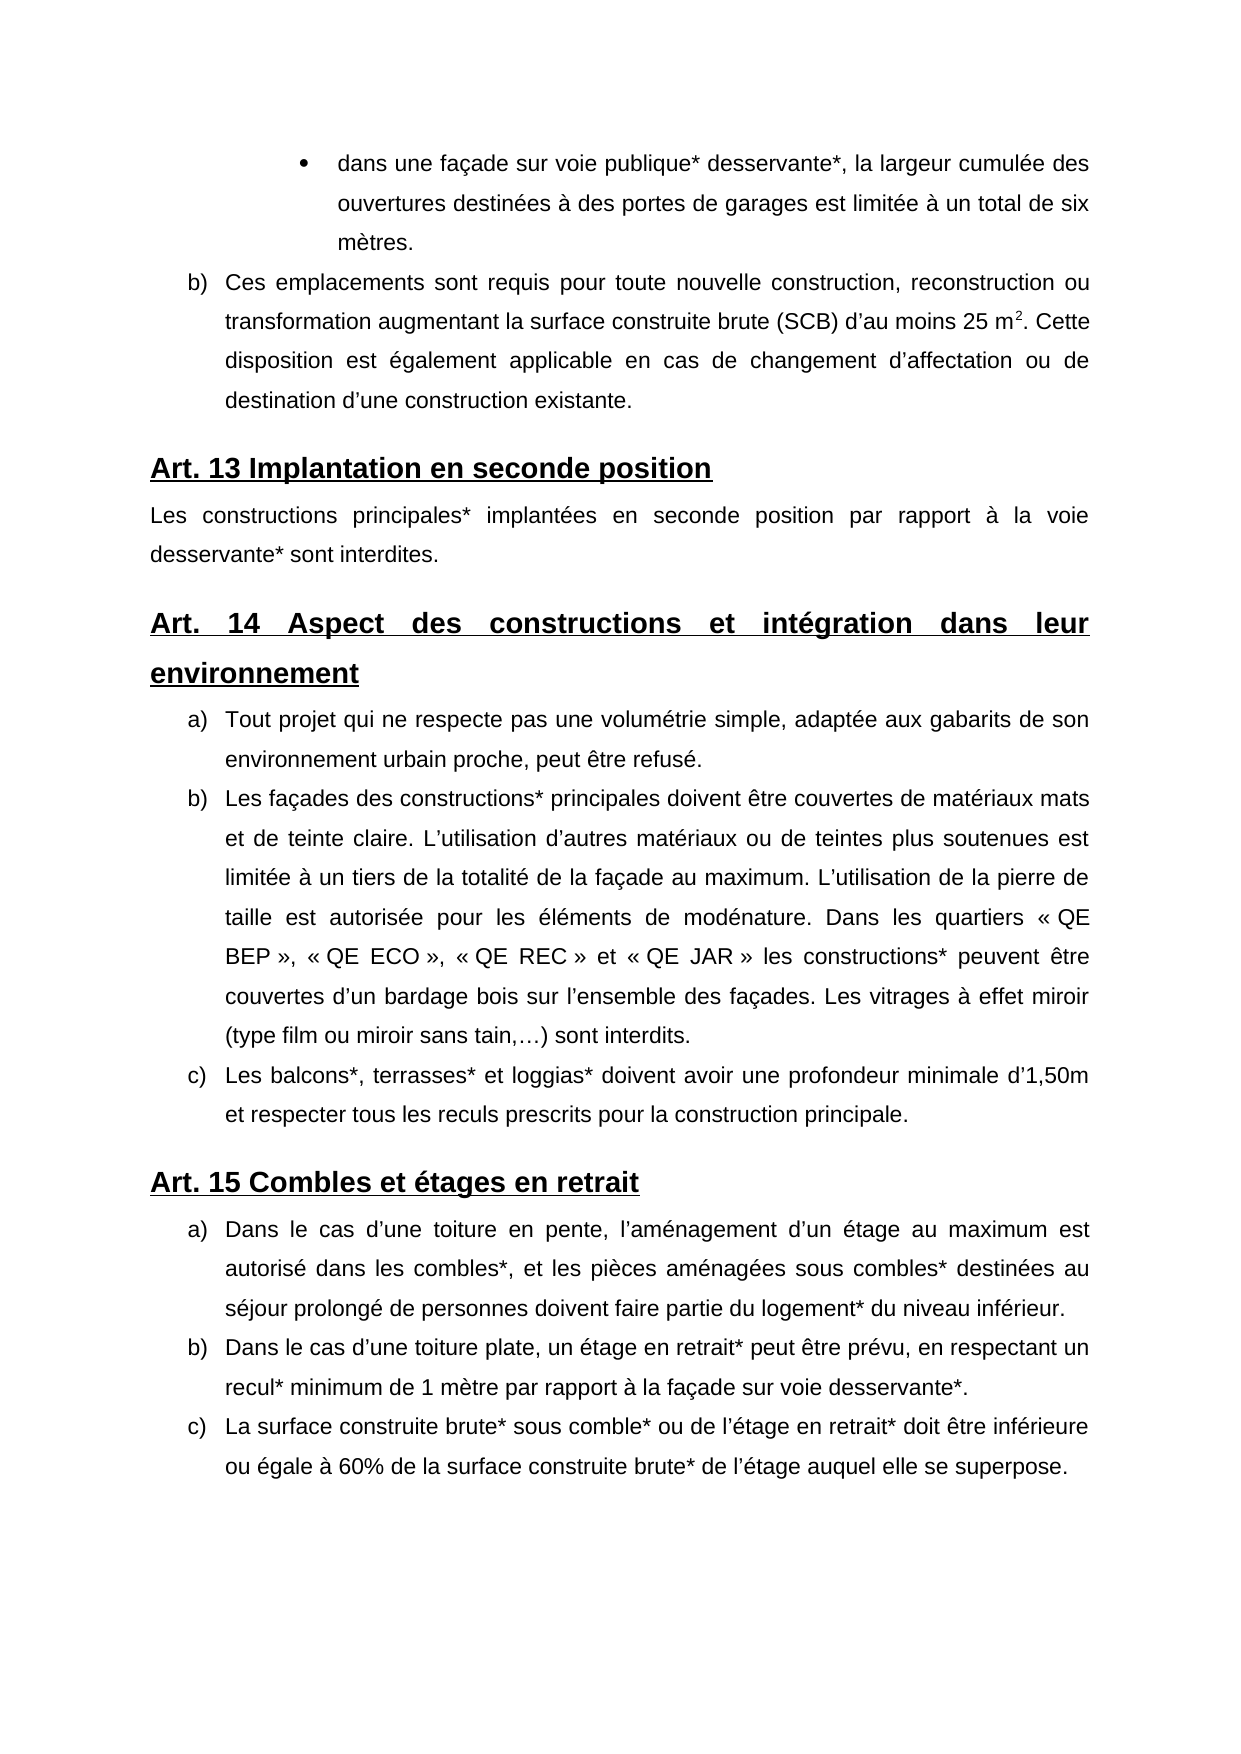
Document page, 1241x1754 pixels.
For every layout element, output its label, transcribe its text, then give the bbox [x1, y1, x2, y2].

list La surface construite brute* sous comble* ou de l’étage en retrait* doit être inférieure ou égale à 60% de la surface construite brute* de l’étage auquel elle se superpose. [187, 1413, 1090, 1479]
list Dans le cas d’une toiture en pente, l’aménagement d’un étage au maximum est autorisé dans les combles*, et les pièces aménagées sous combles* destinées au séjour prolongé de personnes doivent faire partie du logement* du niveau inférieur. [187, 1216, 1090, 1321]
list Dans le cas d’une toiture plate, un étage en retrait* peut être prévu, en respectant un recul* minimum de 1 mètre par rapport à la façade sur voie desservante*. [187, 1334, 1090, 1400]
list Tout projet qui ne respecte pas une volumétrie simple, adaptée aux gabarits de son environnement urbain proche, peut être refusé. [187, 706, 1090, 772]
list Les façades des constructions* principales doivent être couvertes de matériaux mats et de teinte claire. L’utilisation d’autres matériaux ou de teintes plus soutenues est limitée à un tiers de la totalité de la façade au maximum. L’utilisation de la pierre de taille est autorisée pour les éléments de modénature. Dans les quartiers « QE BEP », « QE ECO », « QE REC » et « QE JAR » les constructions* peuvent être couvertes d’un bardage bois sur l’ensemble des façades. Les vitrages à effet miroir (type film ou miroir sans tain,…) sont interdits. [187, 785, 1090, 1048]
list Les balcons*, terrasses* et loggias* doivent avoir une profondeur minimale d’1,50m et respecter tous les reculs prescrits pour la construction principale. [187, 1062, 1090, 1127]
text Les constructions principales* implantées en seconde position par rapport à la voie desservante* sont interdites. [150, 502, 1090, 567]
subtitle Art. 13 Implantation en seconde position [150, 451, 1090, 485]
subtitle Art. 14 Aspect des constructions et intégration dans leur environnement [150, 606, 1090, 635]
list dans une façade sur voie publique* desservante*, la largeur cumulée des ouvertures destinées à des portes de garages est limitée à un total de six mètres. [300, 150, 1090, 255]
list Ces emplacements sont requis pour toute nouvelle construction, reconstruction ou transformation augmentant la surface construite brute (SCB) d’au moins 25 m2. Cette disposition est également applicable en cas de changement d’affectation ou de destination d’une construction existante. [187, 268, 1090, 413]
subtitle Art. 14 Aspect des constructions et intégration dans leur environnement [150, 636, 1090, 689]
subtitle Art. 15 Combles et étages en retrait [150, 1166, 1090, 1199]
